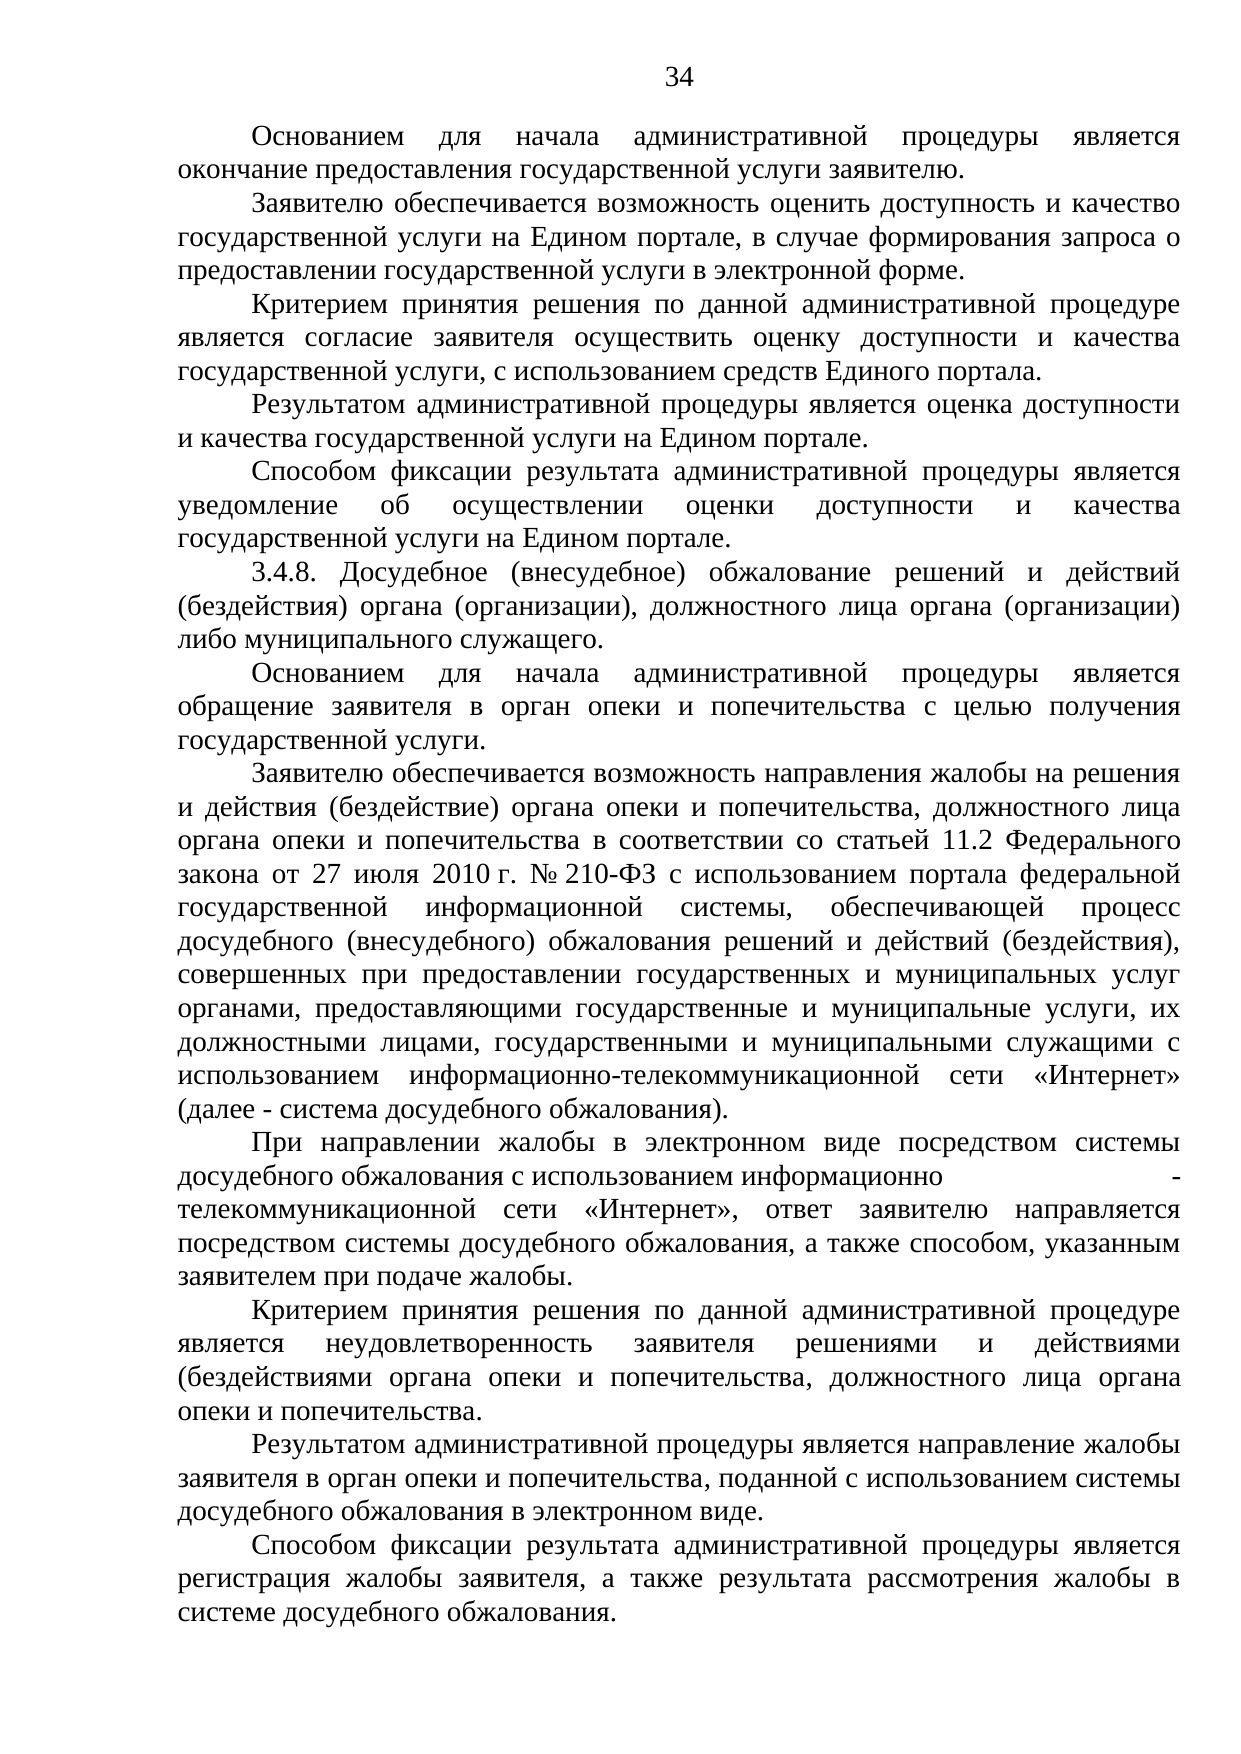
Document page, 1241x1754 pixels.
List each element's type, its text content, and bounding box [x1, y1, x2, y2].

text Критерием принятия решения по данной административной процедуре является согласие заявителя осуществить оценку доступности и качества государственной услуги, с использованием средств Единого портала. [177, 286, 1181, 386]
text Способом фиксации результата административной процедуры является уведомление об осуществлении оценки доступности и качества государственной услуги на Едином портале. [177, 453, 1181, 554]
text Основанием для начала административной процедуры является окончание предоставления государственной услуги заявителю. [177, 118, 1181, 185]
text При направлении жалобы в электронном виде посредством системы досудебного обжалования с использованием информационно - телекоммуникационной сети «Интернет», ответ заявителю направляется посредством системы досудебного обжалования, а также способом, указанным заявителем при подаче жалобы. [177, 1124, 1181, 1292]
text Заявителю обеспечивается возможность направления жалобы на решения и действия (бездействие) органа опеки и попечительства, должностного лица органа опеки и попечительства в соответствии со статьей 11.2 Федерального закона от 27 июля 2010 г. № 210-ФЗ с использованием портала федеральной государственной информационной системы, обеспечивающей процесс досудебного (внесудебного) обжалования решений и действий (бездействия), совершенных при предоставлении государственных и муниципальных услуг органами, предоставляющими государственные и муниципальные услуги, их должностными лицами, государственными и муниципальными служащими с использованием информационно-телекоммуникационной сети «Интернет» (далее - система досудебного обжалования). [177, 755, 1181, 1124]
text Результатом административной процедуры является направление жалобы заявителя в орган опеки и попечительства, поданной с использованием системы досудебного обжалования в электронном виде. [177, 1426, 1181, 1527]
text Способом фиксации результата административной процедуры является регистрация жалобы заявителя, а также результата рассмотрения жалобы в системе досудебного обжалования. [177, 1527, 1181, 1627]
text 3.4.8. Досудебное (внесудебное) обжалование решений и действий (бездействия) органа (организации), должностного лица органа (организации) либо муниципального служащего. [177, 554, 1181, 655]
text Результатом административной процедуры является оценка доступности и качества государственной услуги на Едином портале. [177, 386, 1181, 453]
text Заявителю обеспечивается возможность оценить доступность и качество государственной услуги на Едином портале, в случае формирования запроса о предоставлении государственной услуги в электронной форме. [177, 185, 1181, 286]
text Основанием для начала административной процедуры является обращение заявителя в орган опеки и попечительства с целью получения государственной услуги. [177, 655, 1181, 755]
text Критерием принятия решения по данной административной процедуре является неудовлетворенность заявителя решениями и действиями (бездействиями органа опеки и попечительства, должностного лица органа опеки и попечительства. [177, 1292, 1181, 1426]
